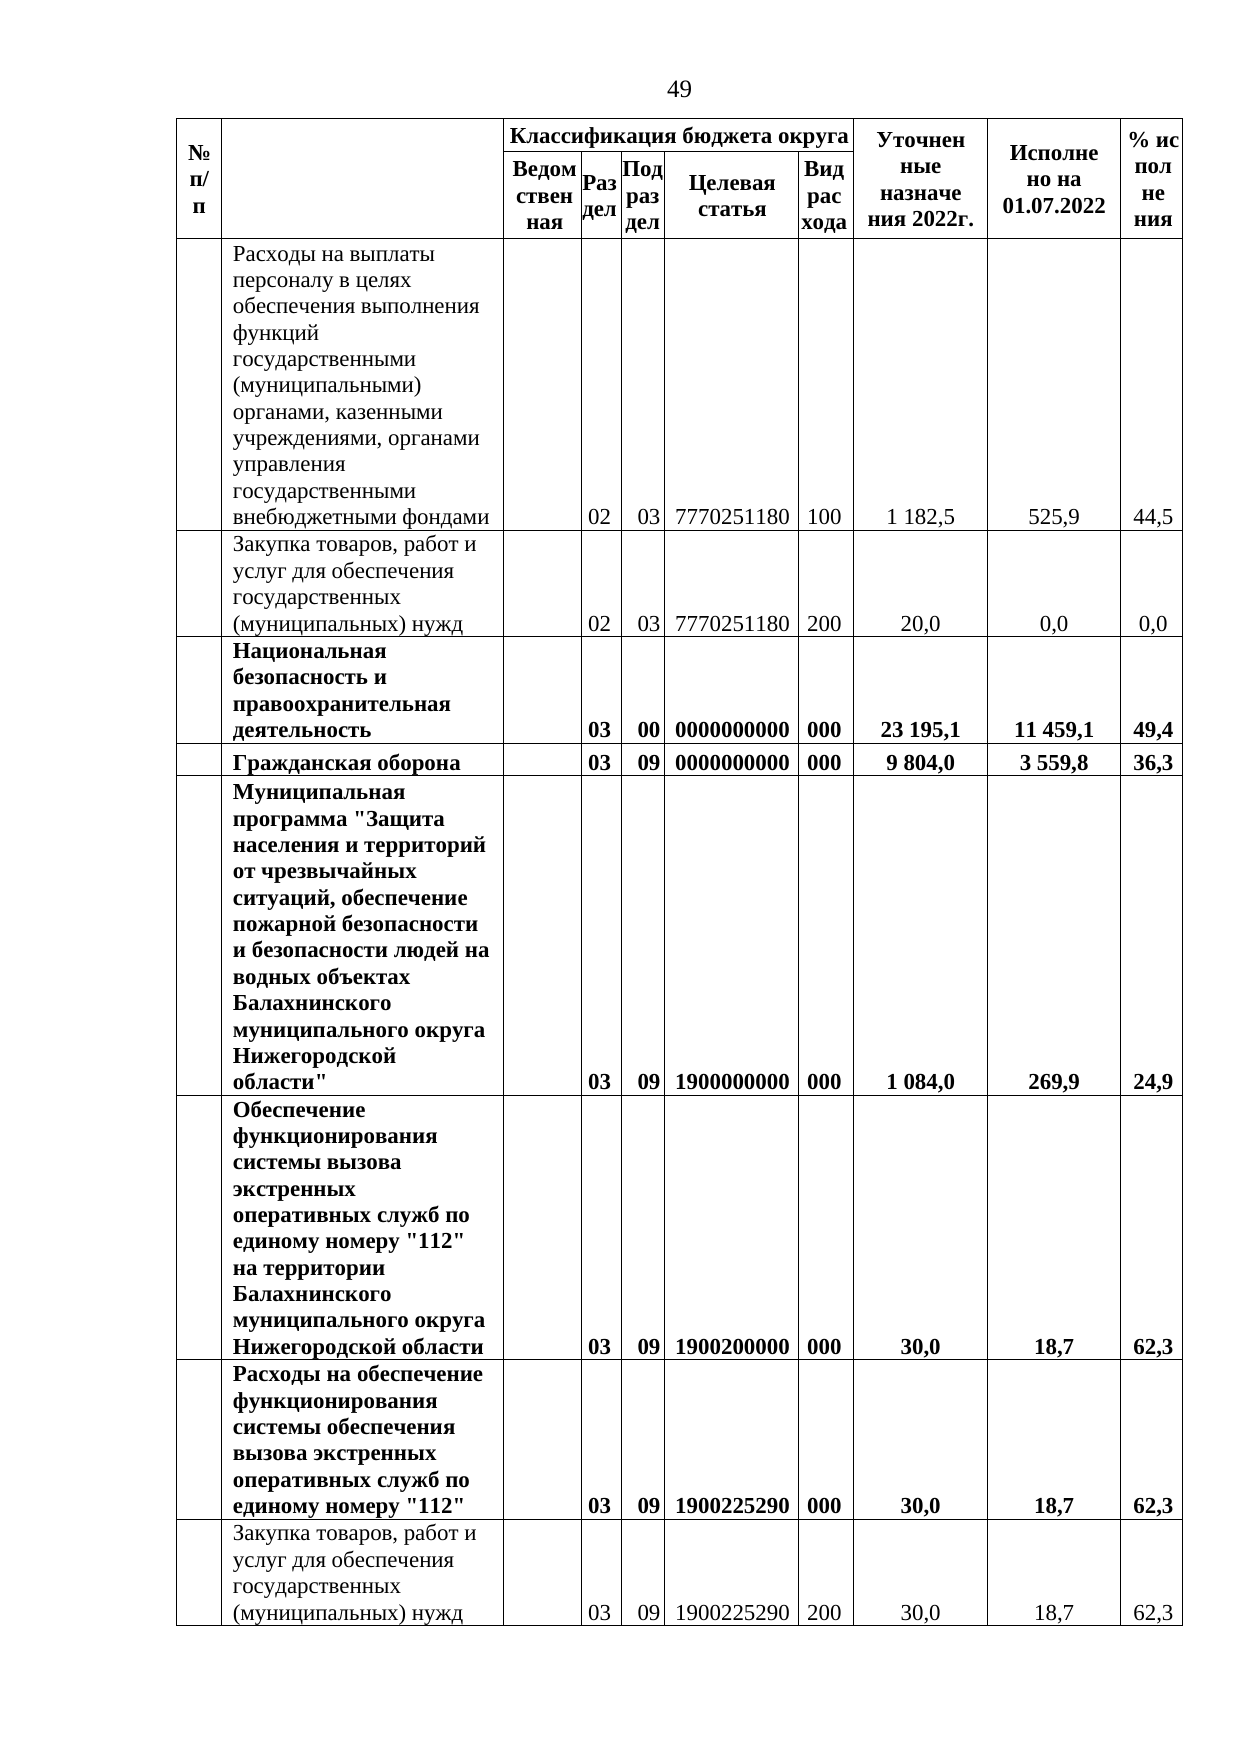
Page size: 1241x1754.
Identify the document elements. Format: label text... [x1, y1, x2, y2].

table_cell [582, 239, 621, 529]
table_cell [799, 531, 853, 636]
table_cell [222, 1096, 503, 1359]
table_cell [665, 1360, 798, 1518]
table_cell Целевая статья [665, 152, 798, 238]
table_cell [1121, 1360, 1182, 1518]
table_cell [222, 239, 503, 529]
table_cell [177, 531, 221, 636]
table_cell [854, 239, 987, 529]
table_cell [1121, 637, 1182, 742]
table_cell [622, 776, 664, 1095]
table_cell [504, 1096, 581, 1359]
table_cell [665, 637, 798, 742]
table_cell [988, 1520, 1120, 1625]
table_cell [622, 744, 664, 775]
table_header [222, 119, 503, 238]
table_header Исполне но на 01.07.2022 [988, 119, 1120, 238]
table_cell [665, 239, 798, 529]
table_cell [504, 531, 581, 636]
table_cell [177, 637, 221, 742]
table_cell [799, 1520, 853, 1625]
table_cell Раз дел [582, 152, 621, 238]
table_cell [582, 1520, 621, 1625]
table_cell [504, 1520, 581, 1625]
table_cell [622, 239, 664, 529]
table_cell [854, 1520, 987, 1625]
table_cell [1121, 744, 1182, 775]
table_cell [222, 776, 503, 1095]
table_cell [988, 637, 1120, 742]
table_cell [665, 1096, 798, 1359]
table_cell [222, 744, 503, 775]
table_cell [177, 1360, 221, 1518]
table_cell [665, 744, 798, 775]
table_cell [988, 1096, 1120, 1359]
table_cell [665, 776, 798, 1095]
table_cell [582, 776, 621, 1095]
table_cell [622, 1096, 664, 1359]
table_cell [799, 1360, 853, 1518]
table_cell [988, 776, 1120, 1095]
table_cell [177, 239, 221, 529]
table_cell Вид рас хода [799, 152, 853, 238]
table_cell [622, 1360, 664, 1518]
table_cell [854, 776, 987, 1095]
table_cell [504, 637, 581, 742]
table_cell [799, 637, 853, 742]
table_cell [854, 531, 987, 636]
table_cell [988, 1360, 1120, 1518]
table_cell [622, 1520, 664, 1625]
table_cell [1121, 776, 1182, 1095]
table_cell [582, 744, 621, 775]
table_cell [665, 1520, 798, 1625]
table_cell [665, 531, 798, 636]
table_header Классификация бюджета округа [504, 119, 853, 151]
table_cell Ведом ствен ная [504, 152, 581, 238]
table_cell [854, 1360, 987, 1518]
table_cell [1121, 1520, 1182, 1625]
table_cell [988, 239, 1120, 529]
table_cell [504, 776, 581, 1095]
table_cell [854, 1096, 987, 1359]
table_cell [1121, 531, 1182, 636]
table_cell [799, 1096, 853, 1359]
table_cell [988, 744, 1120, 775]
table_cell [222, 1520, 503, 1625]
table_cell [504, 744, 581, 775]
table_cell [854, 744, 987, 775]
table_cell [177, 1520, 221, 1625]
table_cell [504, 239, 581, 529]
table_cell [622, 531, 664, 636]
table_header №п/п [177, 119, 221, 238]
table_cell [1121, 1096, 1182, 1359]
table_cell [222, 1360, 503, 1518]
table_cell Под раздел [622, 152, 664, 238]
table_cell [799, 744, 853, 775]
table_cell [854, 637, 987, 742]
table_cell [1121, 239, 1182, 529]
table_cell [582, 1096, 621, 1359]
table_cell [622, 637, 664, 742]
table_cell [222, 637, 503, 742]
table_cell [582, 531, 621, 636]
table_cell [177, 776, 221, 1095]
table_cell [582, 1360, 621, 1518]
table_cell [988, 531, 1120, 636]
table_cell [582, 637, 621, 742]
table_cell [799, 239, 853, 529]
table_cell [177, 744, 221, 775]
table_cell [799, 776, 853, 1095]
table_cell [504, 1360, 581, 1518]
table_header Уточнен ные назначе ния 2022г. [854, 119, 987, 238]
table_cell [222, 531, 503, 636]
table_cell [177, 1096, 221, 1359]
table_header % ис пол не ния [1121, 119, 1182, 238]
